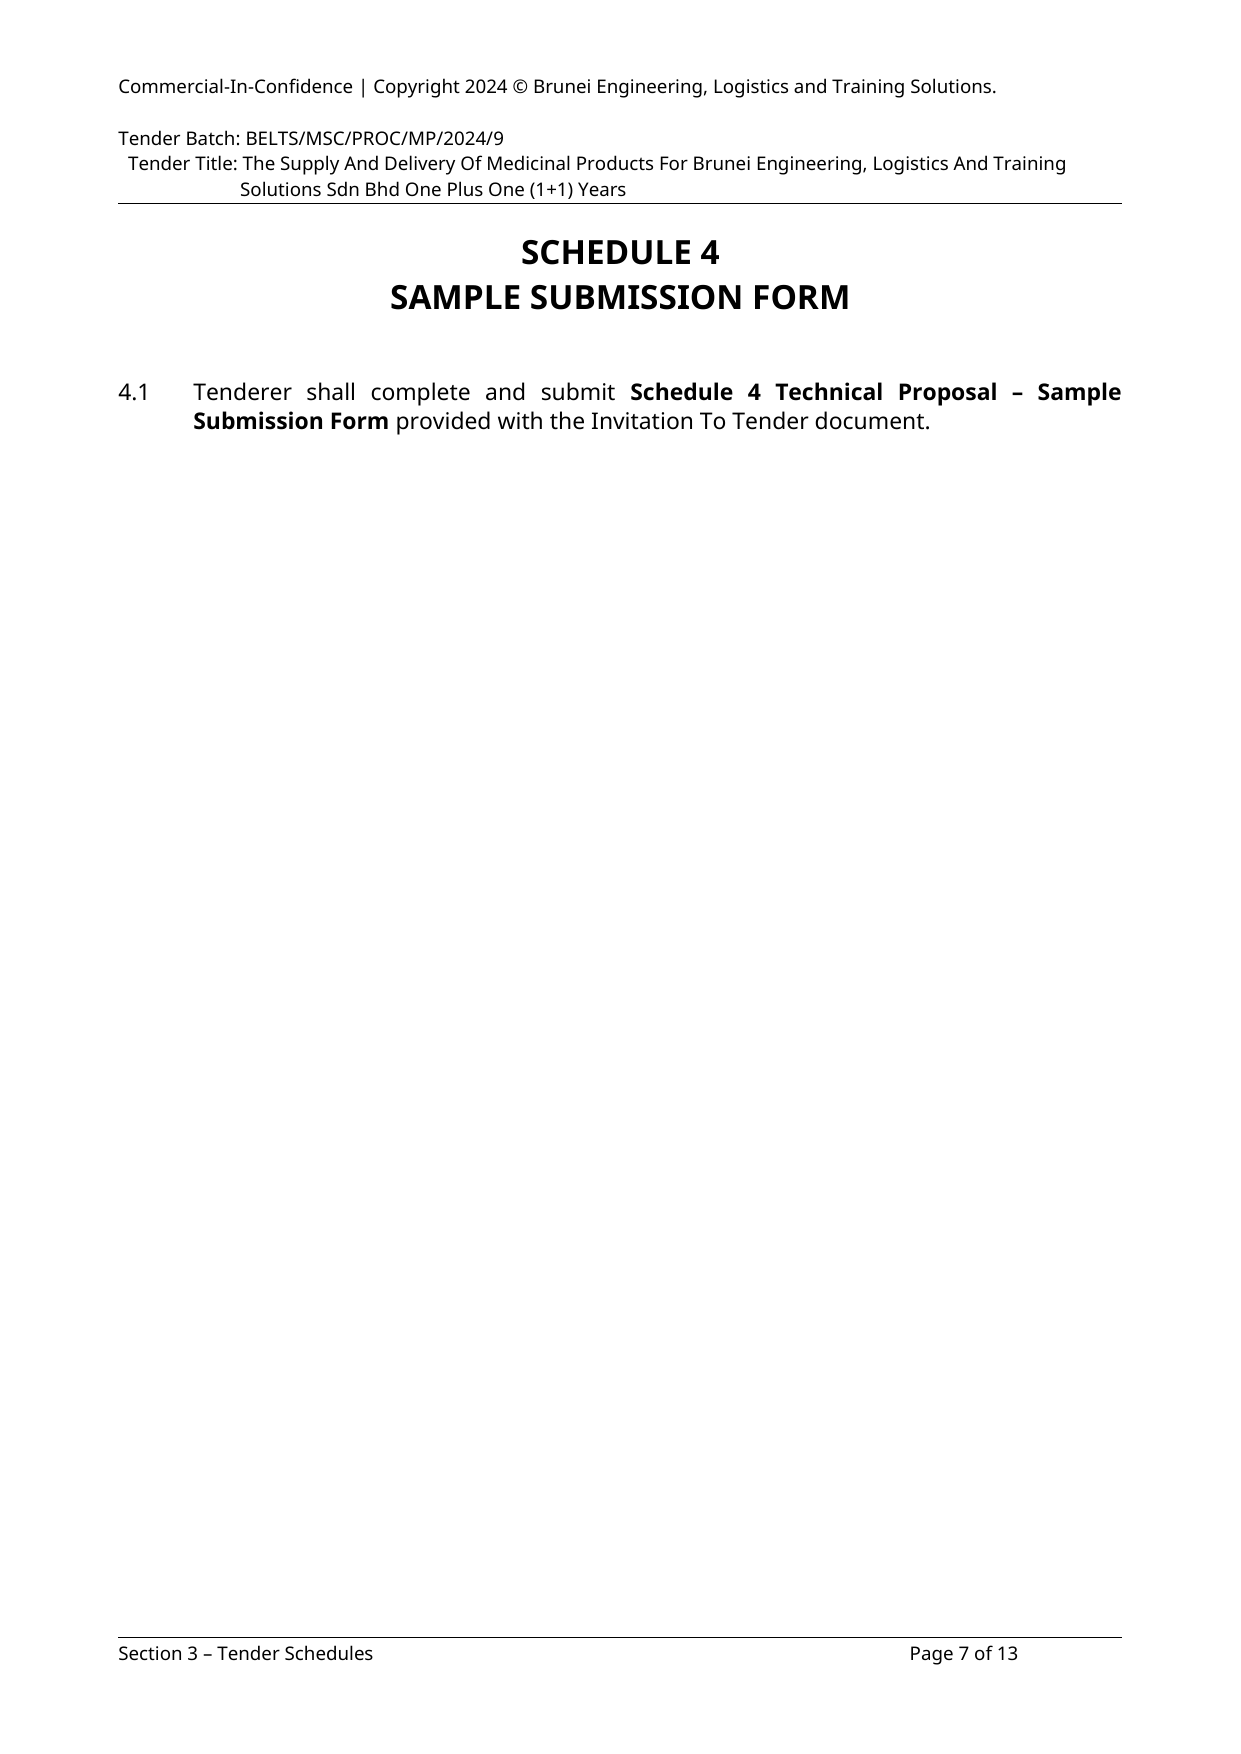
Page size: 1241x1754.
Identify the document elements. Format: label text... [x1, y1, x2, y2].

list 4.1 Tenderer shall complete and submit Schedule 4 Technical Proposal – Sample Submission Form provided with the Invitation To Tender document. [118, 377, 1122, 436]
text SAMPLE SUBMISSION FORM [118, 274, 1122, 319]
text SCHEDULE 4 [118, 228, 1122, 274]
